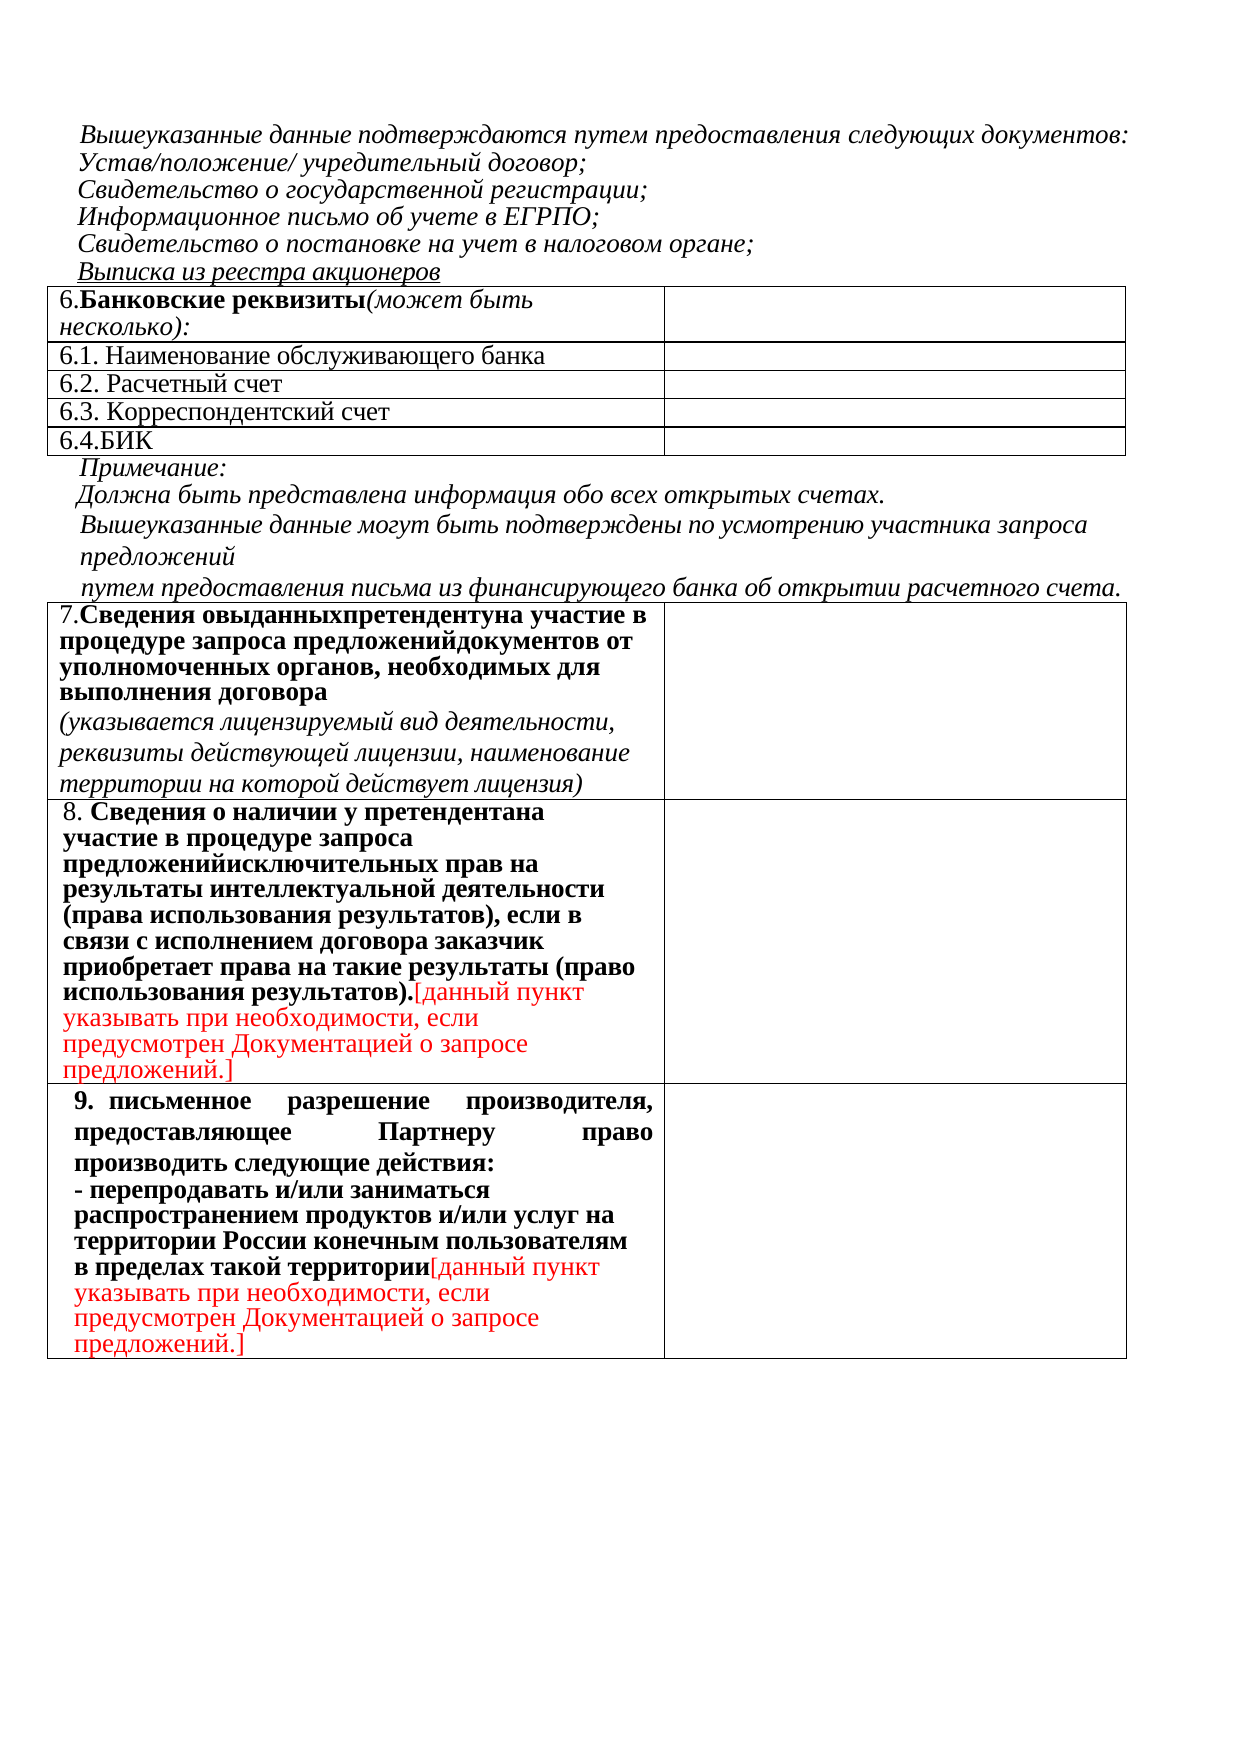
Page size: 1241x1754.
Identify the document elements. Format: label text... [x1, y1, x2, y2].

table_cell 6.1. Наименование обслуживающего банка [48, 343, 664, 370]
table_cell [665, 399, 1125, 426]
table_cell 6.3. Корреспондентский счет [48, 399, 664, 426]
table_cell [665, 1084, 1126, 1358]
text Примечание: [79, 456, 1181, 482]
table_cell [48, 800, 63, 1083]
text Должна быть представлена информация обо всех открытых счетах. [77, 482, 1181, 509]
table_cell [665, 371, 1125, 398]
table_header 6.Банковские реквизиты(может быть несколько): [48, 287, 664, 341]
text Вышеуказанные данные подтверждаются путем предоставления следующих документов: [79, 118, 1181, 149]
table_cell [665, 343, 1125, 370]
table_cell 6.2. Расчетный счет [48, 371, 664, 398]
table_cell письменное разрешение производителя, предоставляющее Партнеру право производить следующие действия: - перепродавать и/или заниматься распространением продуктов и/или услуг на территории России конечным пользователям в пределах такой территории[данный пункт указывать при необходимости, если предусмотрен Документацией о запросе предложений.] [48, 1084, 664, 1358]
text путем предоставления письма из финансирующего банка об открытии расчетного счета. [81, 571, 1181, 602]
table_header [665, 603, 1126, 799]
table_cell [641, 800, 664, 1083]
text Свидетельство о постановке на учет в налоговом органе; [69, 231, 1137, 258]
text Выписка из реестра акционеров [69, 258, 1137, 286]
table_cell [665, 428, 1125, 455]
text Вышеуказанные данные могут быть подтверждены по усмотрению участника запроса предложений [79, 509, 1181, 571]
table_cell 6.4.БИК [48, 428, 664, 455]
table_cell [665, 800, 1126, 1083]
table_header 7.Сведения овыданныхпретендентуна участие в процедуре запроса предложенийдокументов от уполномоченных органов, необходимых для выполнения договора (указывается лицензируемый вид деятельности, реквизиты действующей лицензии, наименование территории на которой действует лицензия) [48, 603, 664, 799]
text Устав/положение/ учредительный договор; [69, 149, 1137, 177]
text Свидетельство о государственной регистрации; [69, 177, 1137, 204]
text Информационное письмо об учете в ЕГРПО; [69, 204, 1137, 231]
table_header [665, 287, 1125, 341]
